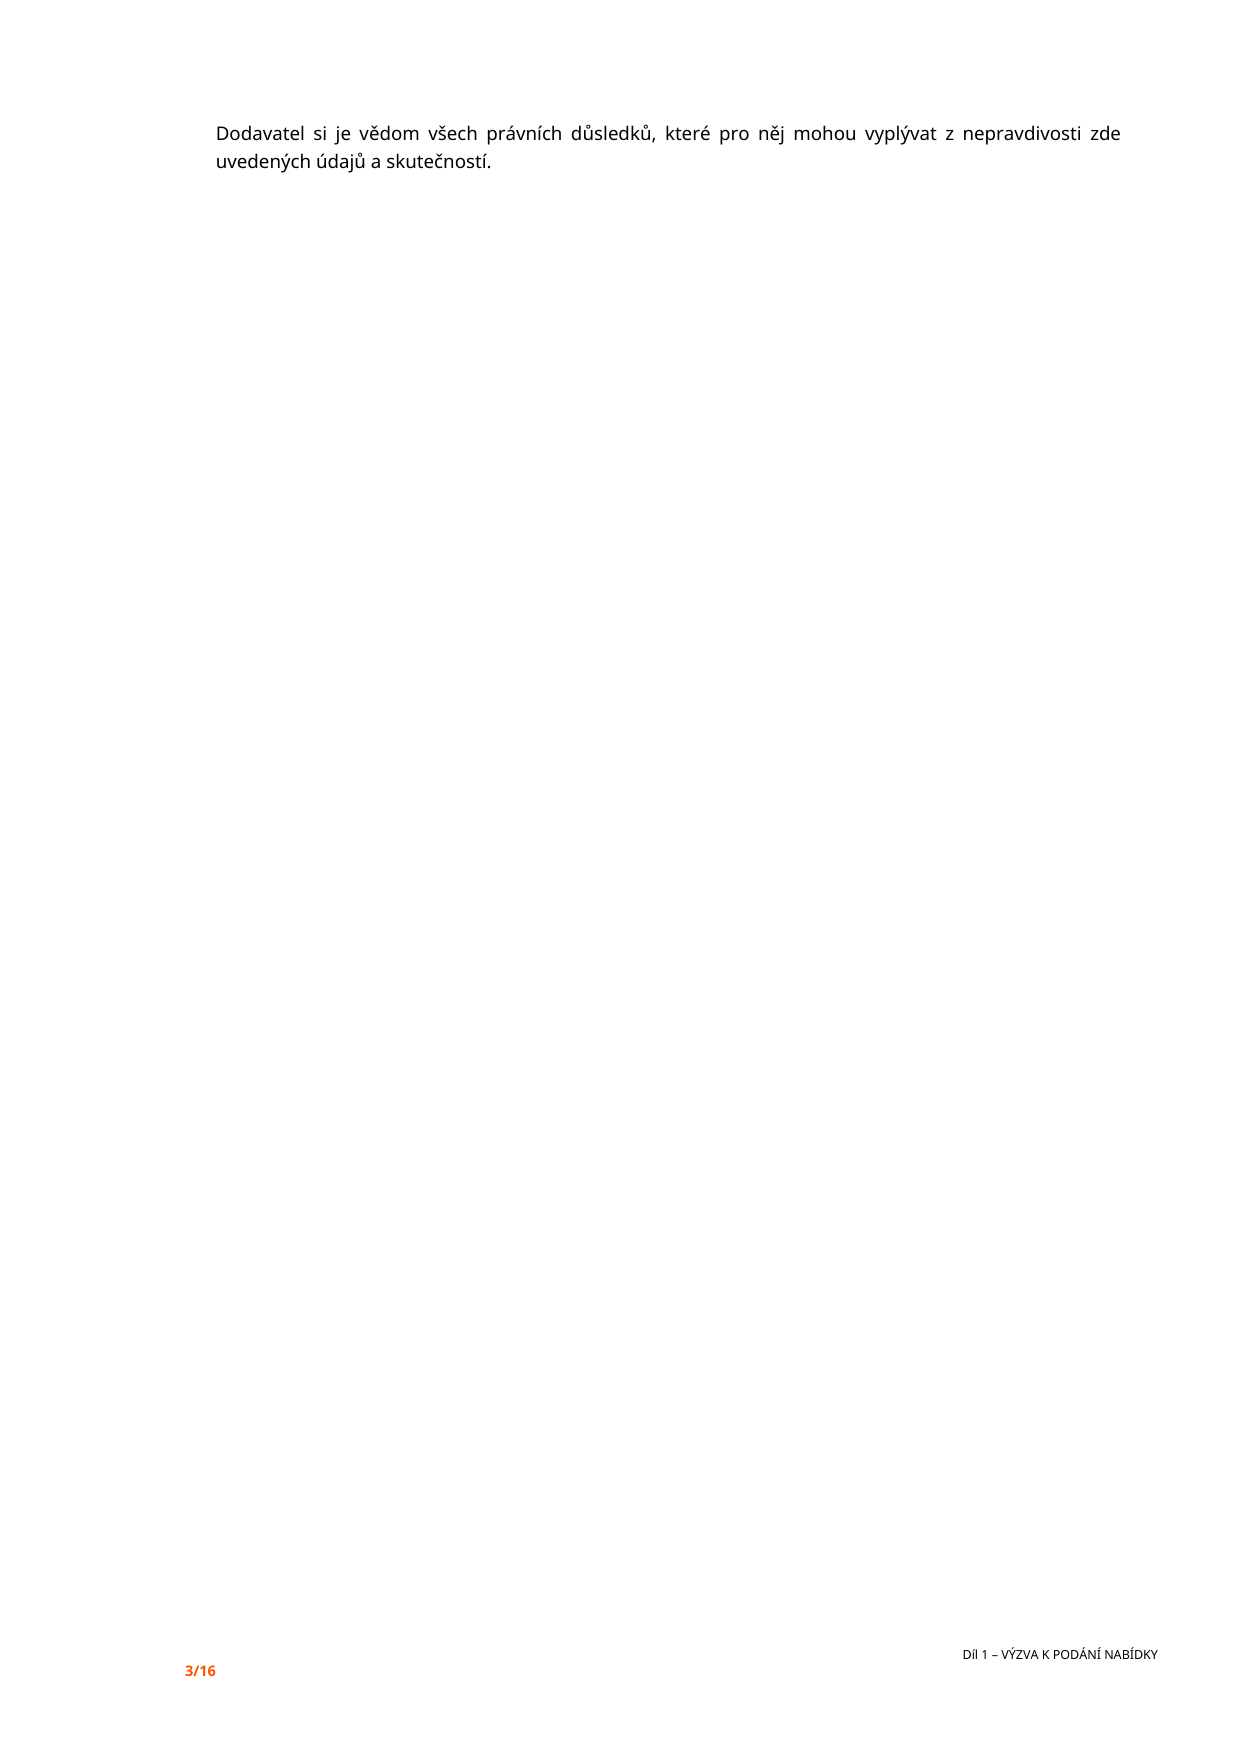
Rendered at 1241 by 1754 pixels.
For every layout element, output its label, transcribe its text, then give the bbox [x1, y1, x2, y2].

text Dodavatel si je vědom všech právních důsledků, které pro něj mohou vyplývat z nepravdivosti zde uvedených údajů a skutečností. [216, 121, 1122, 174]
